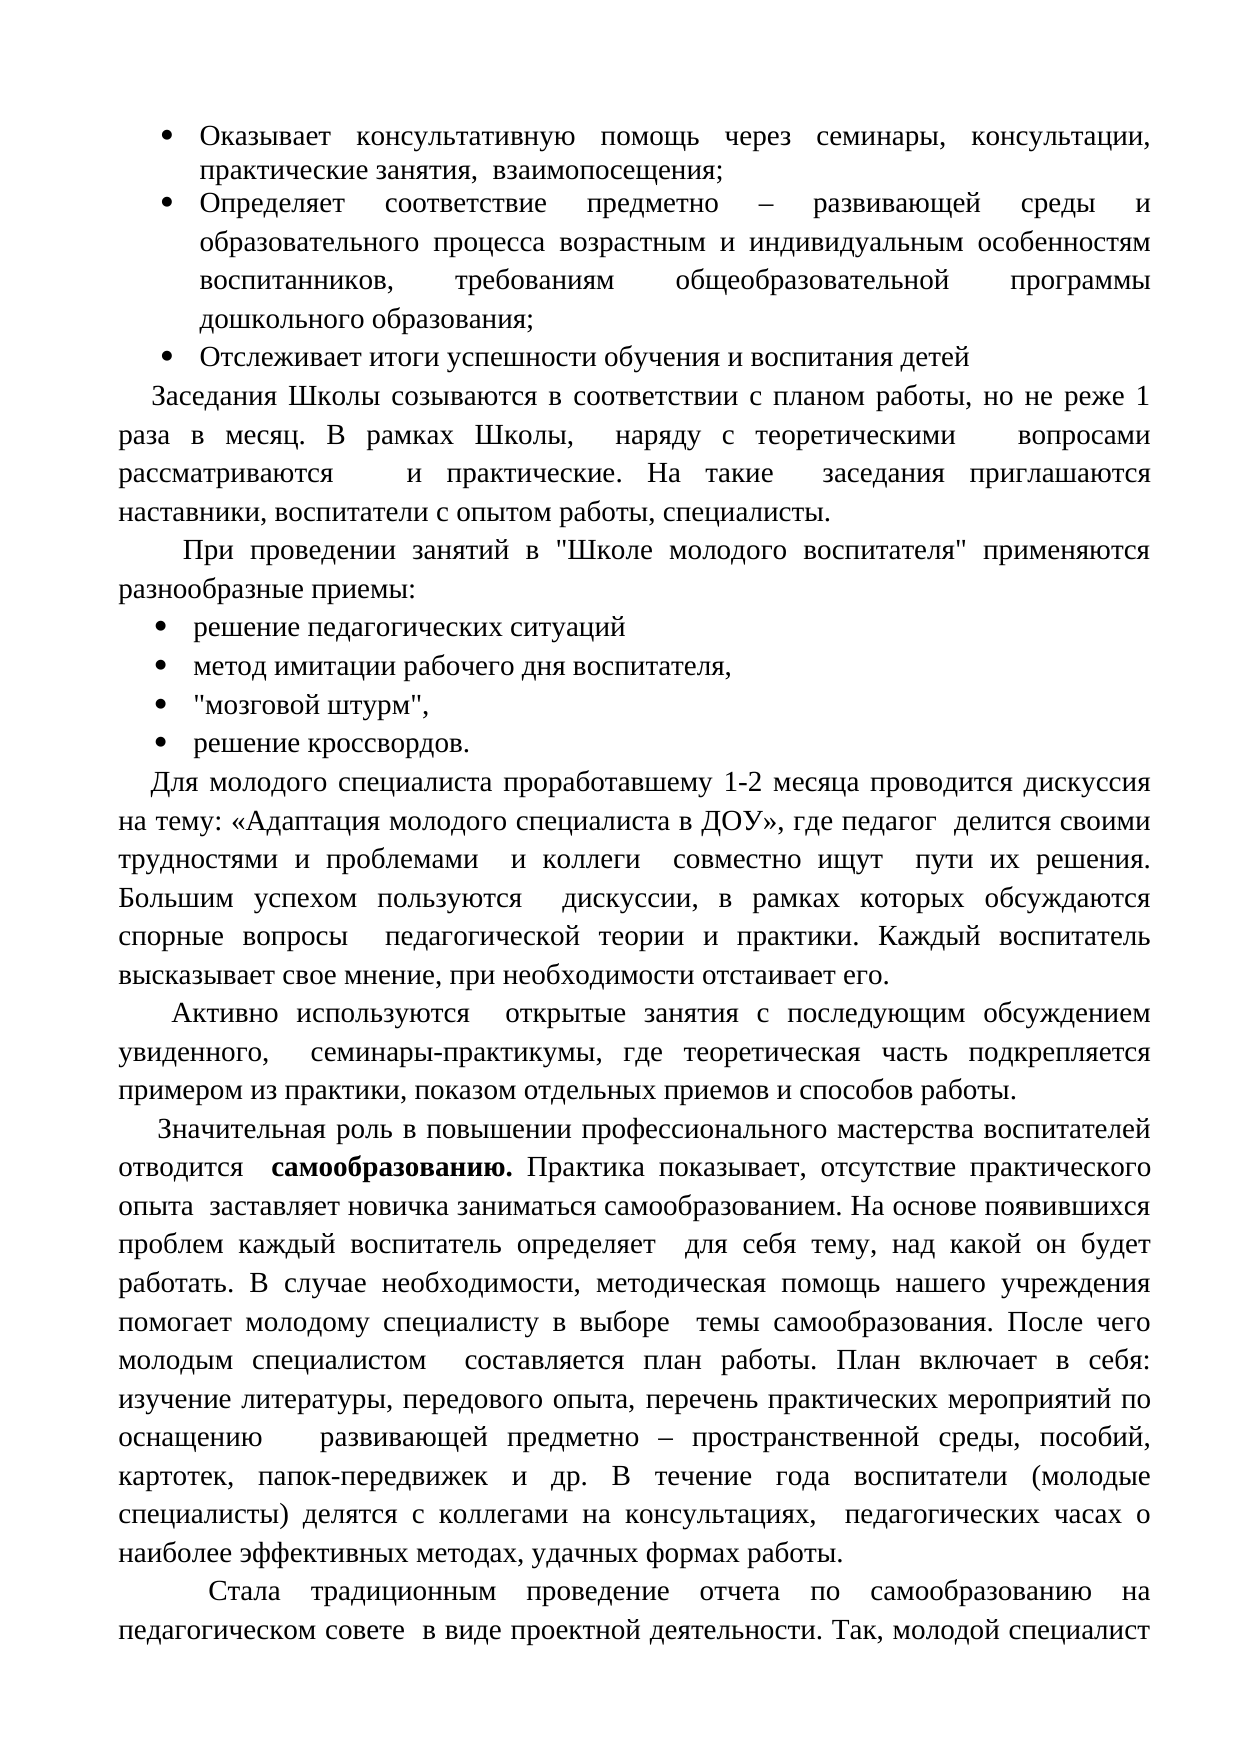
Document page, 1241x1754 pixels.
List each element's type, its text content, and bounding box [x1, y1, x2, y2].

text Заседания Школы созываются в соответствии с планом работы, но не реже 1 раза в месяц. В рамках Школы, наряду с теоретическими вопросами рассматриваются и практические. На такие заседания приглашаются наставники, воспитатели с опытом работы, специалисты. [118, 378, 1152, 527]
text Активно используются открытые занятия с последующим обсуждением увиденного, семинары-практикумы, где теоретическая часть подкрепляется примером из практики, показом отдельных приемов и способов работы. [118, 995, 1152, 1106]
list решение педагогических ситуаций [156, 609, 1152, 643]
list Определяет соответствие предметно – развивающей среды и образовательного процесса возрастным и индивидуальным особенностям воспитанников, требованиям общеобразовательной программы дошкольного образования; [162, 185, 1152, 334]
text При проведении занятий в "Школе молодого воспитателя" применяются разнообразные приемы: [118, 532, 1152, 604]
list метод имитации рабочего дня воспитателя, [156, 648, 1152, 682]
list "мозговой штурм", [156, 687, 1152, 720]
list Оказывает консультативную помощь через семинары, консультации, практические занятия, взаимопосещения; [162, 118, 1152, 185]
list решение кроссвордов. [156, 725, 1152, 759]
text Для молодого специалиста проработавшему 1-2 месяца проводится дискуссия на тему: «Адаптация молодого специалиста в ДОУ», где педагог делится своими трудностями и проблемами и коллеги совместно ищут пути их решения. Большим успехом пользуются дискуссии, в рамках которых обсуждаются спорные вопросы педагогической теории и практики. Каждый воспитатель высказывает свое мнение, при необходимости отстаивает его. [118, 764, 1152, 990]
text Значительная роль в повышении профессионального мастерства воспитателей отводится самообразованию. Практика показывает, отсутствие практического опыта заставляет новичка заниматься самообразованием. На основе появившихся проблем каждый воспитатель определяет для себя тему, над какой он будет работать. В случае необходимости, методическая помощь нашего учреждения помогает молодому специалисту в выборе темы самообразования. После чего молодым специалистом составляется план работы. План включает в себя: изучение литературы, передового опыта, перечень практических мероприятий по оснащению развивающей предметно – пространственной среды, пособий, картотек, папок-передвижек и др. В течение года воспитатели (молодые специалисты) делятся с коллегами на консультациях, педагогических часах о наиболее эффективных методах, удачных формах работы. [118, 1111, 1152, 1568]
list Отслеживает итоги успешности обучения и воспитания детей [162, 339, 1152, 373]
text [118, 1573, 1152, 1646]
